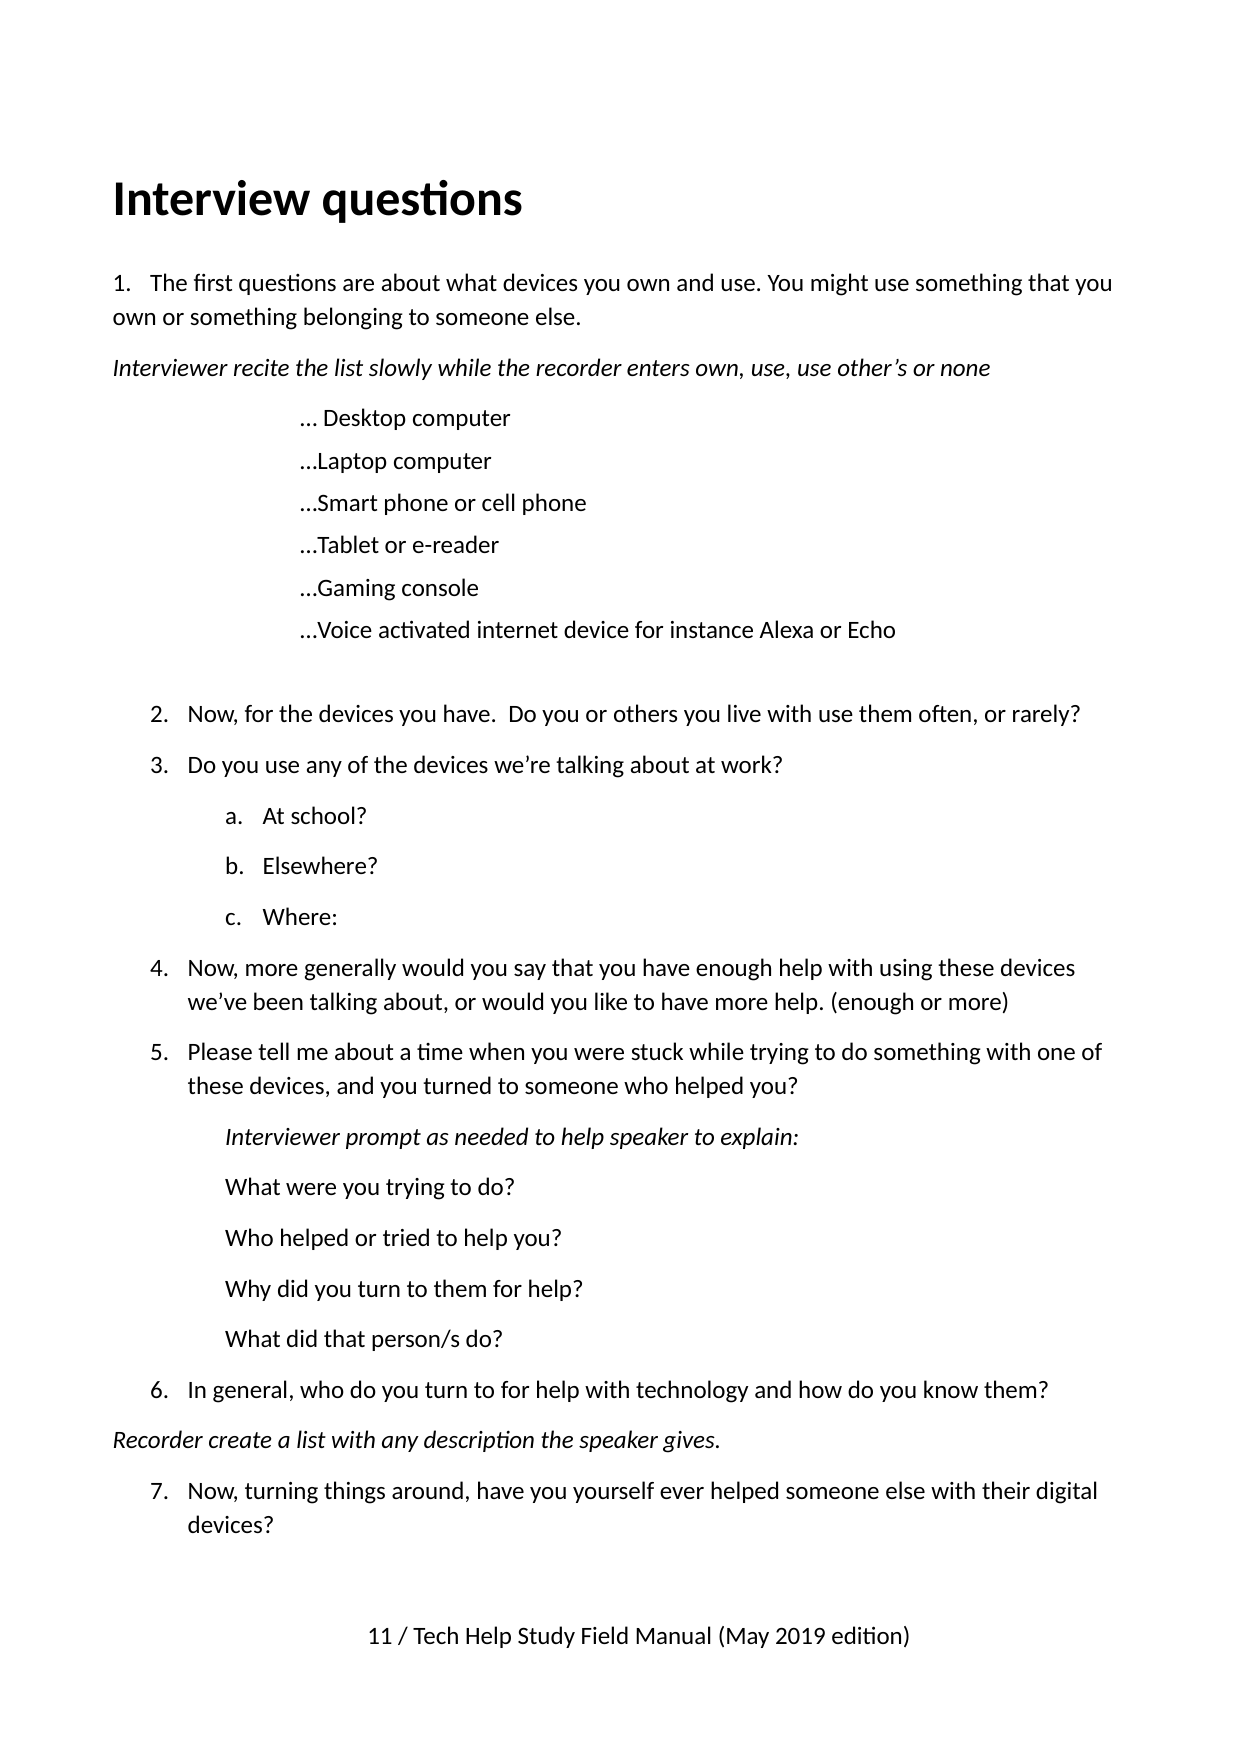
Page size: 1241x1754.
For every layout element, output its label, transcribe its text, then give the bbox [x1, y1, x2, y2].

text Interviewer recite the list slowly while the recorder enters own, use, use other’s or none [112, 350, 1128, 384]
list Where: [225, 899, 1128, 933]
text … Desktop computer [300, 401, 1128, 435]
text Recorder create a list with any description the speaker gives. [112, 1423, 1128, 1457]
list Do you use any of the devices we’re talking about at work? [150, 748, 1128, 782]
list Elsewhere? [225, 849, 1128, 883]
text Interview questions [112, 164, 1128, 232]
text Why did you turn to them for help? [225, 1271, 1128, 1305]
text Interviewer prompt as needed to help speaker to explain: [225, 1119, 1128, 1153]
text …Smart phone or cell phone [300, 486, 1128, 519]
list At school? [225, 798, 1128, 832]
list The first questions are about what devices you own and use. You might use something that you own or something belonging to someone else. [112, 266, 1128, 334]
list Now, for the devices you have. Do you or others you live with use them often, or rarely? [150, 697, 1128, 731]
list Please tell me about a time when you were stuck while trying to do something with one of these devices, and you turned to someone who helped you? [150, 1035, 1128, 1103]
text Who helped or tried to help you? [225, 1221, 1128, 1254]
text What were you trying to do? [225, 1170, 1128, 1204]
list In general, who do you turn to for help with technology and how do you know them? [150, 1372, 1128, 1406]
list Now, turning things around, have you yourself ever helped someone else with their digital devices? [150, 1474, 1128, 1542]
text …Laptop computer [300, 443, 1128, 477]
text …Voice activated internet device for instance Alexa or Echo [300, 612, 1128, 646]
text …Tablet or e-reader [300, 528, 1128, 562]
text …Gaming console [300, 570, 1128, 604]
text What did that person/s do? [225, 1322, 1128, 1356]
list Now, more generally would you say that you have enough help with using these devices we’ve been talking about, or would you like to have more help. (enough or more) [150, 950, 1128, 1018]
